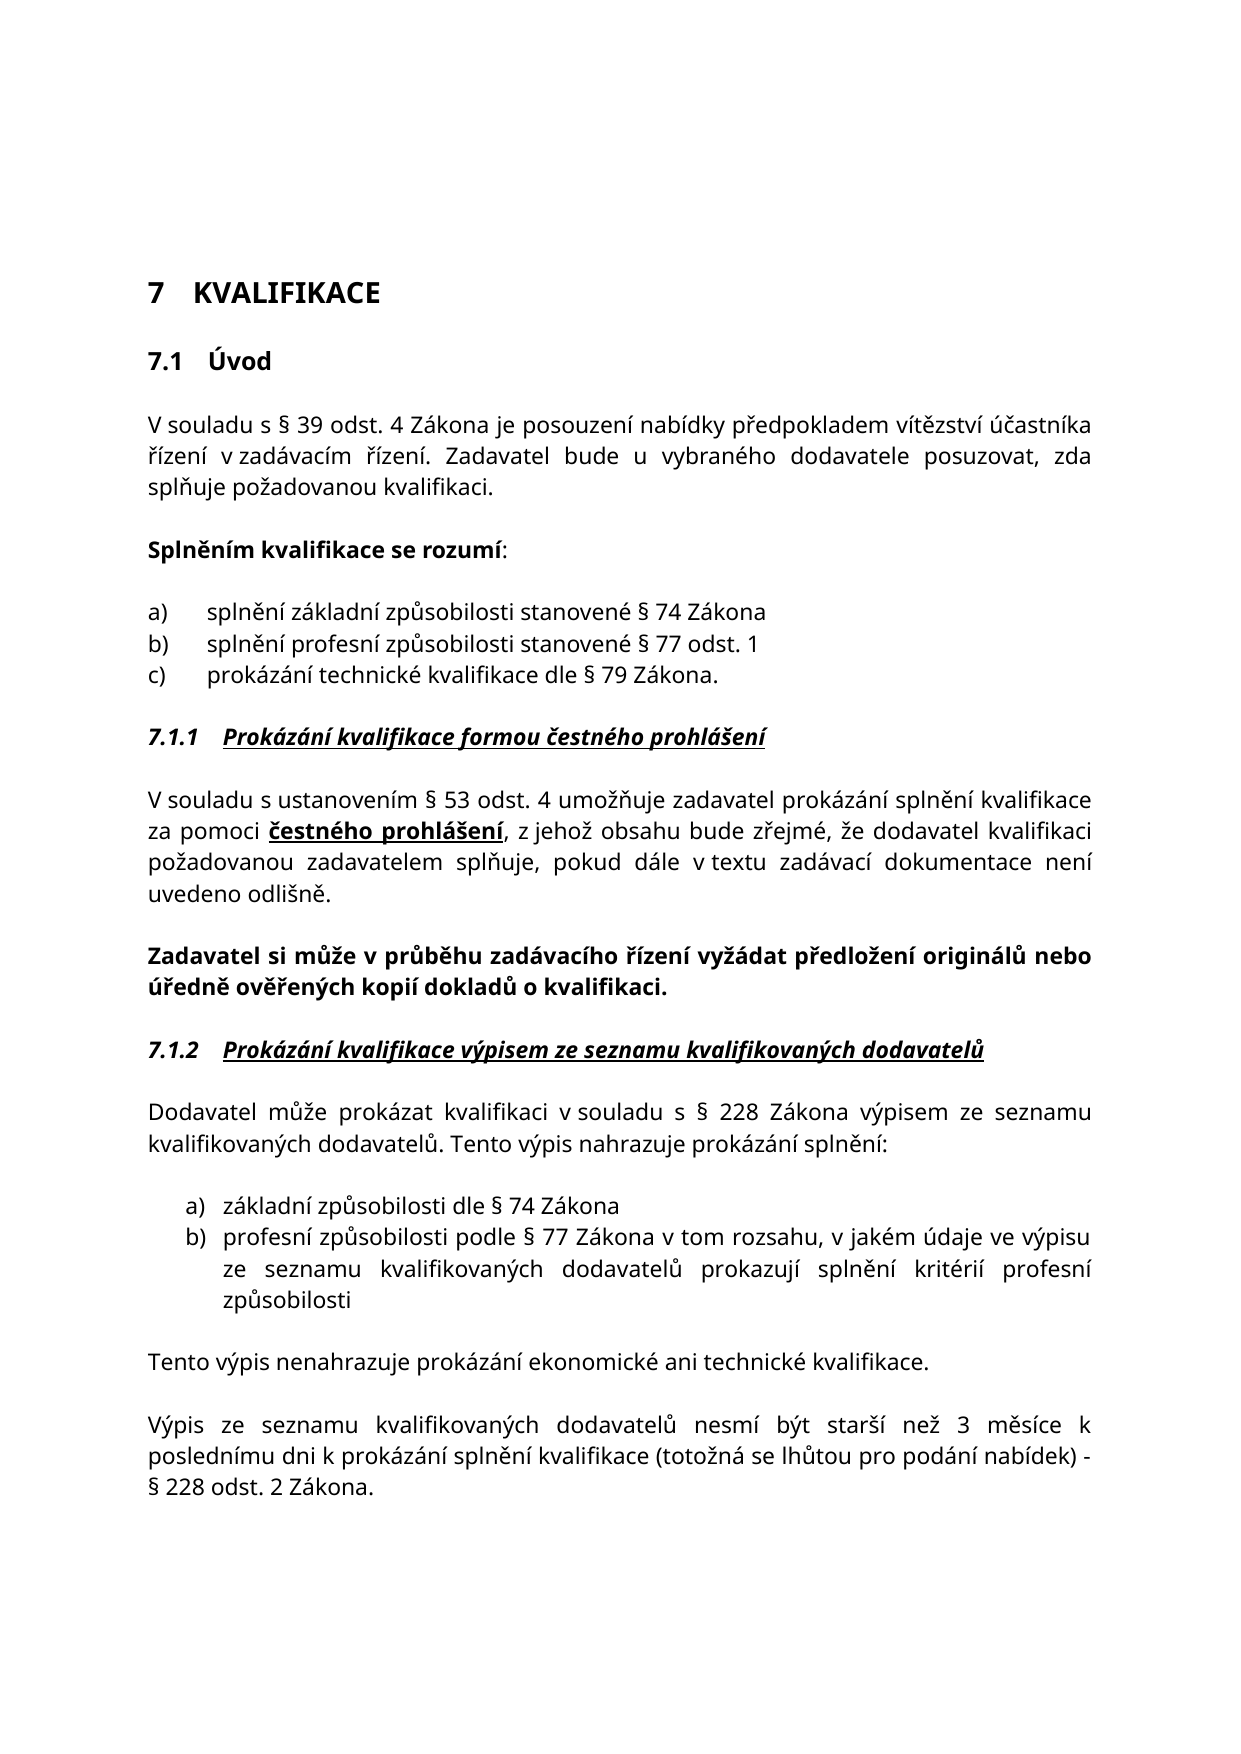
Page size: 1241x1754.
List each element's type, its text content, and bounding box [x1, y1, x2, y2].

list základní způsobilosti dle § 74 Zákona [185, 1190, 1093, 1221]
list splnění profesní způsobilosti stanovené § 77 odst. 1 [148, 628, 1093, 659]
list profesní způsobilosti podle § 77 Zákona v tom rozsahu, v jakém údaje ve výpisu ze seznamu kvalifikovaných dodavatelů prokazují splnění kritérií profesní způsobilosti [185, 1221, 1093, 1315]
subtitle Prokázání kvalifikace formou čestného prohlášení [148, 721, 1093, 753]
text Tento výpis nenahrazuje prokázání ekonomické ani technické kvalifikace. [148, 1346, 1093, 1378]
text Zadavatel si může v průběhu zadávacího řízení vyžádat předložení originálů nebo úředně ověřených kopií dokladů o kvalifikaci. [148, 940, 1093, 1003]
text Výpis ze seznamu kvalifikovaných dodavatelů nesmí být starší než 3 měsíce k poslednímu dni k prokázání splnění kvalifikace (totožná se lhůtou pro podání nabídek) - § 228 odst. 2 Zákona. [148, 1409, 1093, 1503]
text V souladu s § 39 odst. 4 Zákona je posouzení nabídky předpokladem vítězství účastníka řízení v zadávacím řízení. Zadavatel bude u vybraného dodavatele posuzovat, zda splňuje požadovanou kvalifikaci. [148, 409, 1093, 503]
subtitle Úvod [148, 343, 1093, 378]
subtitle Prokázání kvalifikace výpisem ze seznamu kvalifikovaných dodavatelů [148, 1034, 1093, 1065]
list splnění základní způsobilosti stanovené § 74 Zákona [148, 596, 1093, 628]
text Splněním kvalifikace se rozumí: [148, 534, 1093, 565]
text Dodavatel může prokázat kvalifikaci v souladu s § 228 Zákona výpisem ze seznamu kvalifikovaných dodavatelů. Tento výpis nahrazuje prokázání splnění: [148, 1096, 1093, 1159]
text V souladu s ustanovením § 53 odst. 4 umožňuje zadavatel prokázání splnění kvalifikace za pomoci čestného prohlášení, z jehož obsahu bude zřejmé, že dodavatel kvalifikaci požadovanou zadavatelem splňuje, pokud dále v textu zadávací dokumentace není uvedeno odlišně. [148, 784, 1093, 909]
subtitle KVALIFIKACE [148, 273, 1093, 312]
list prokázání technické kvalifikace dle § 79 Zákona. [148, 659, 1093, 690]
